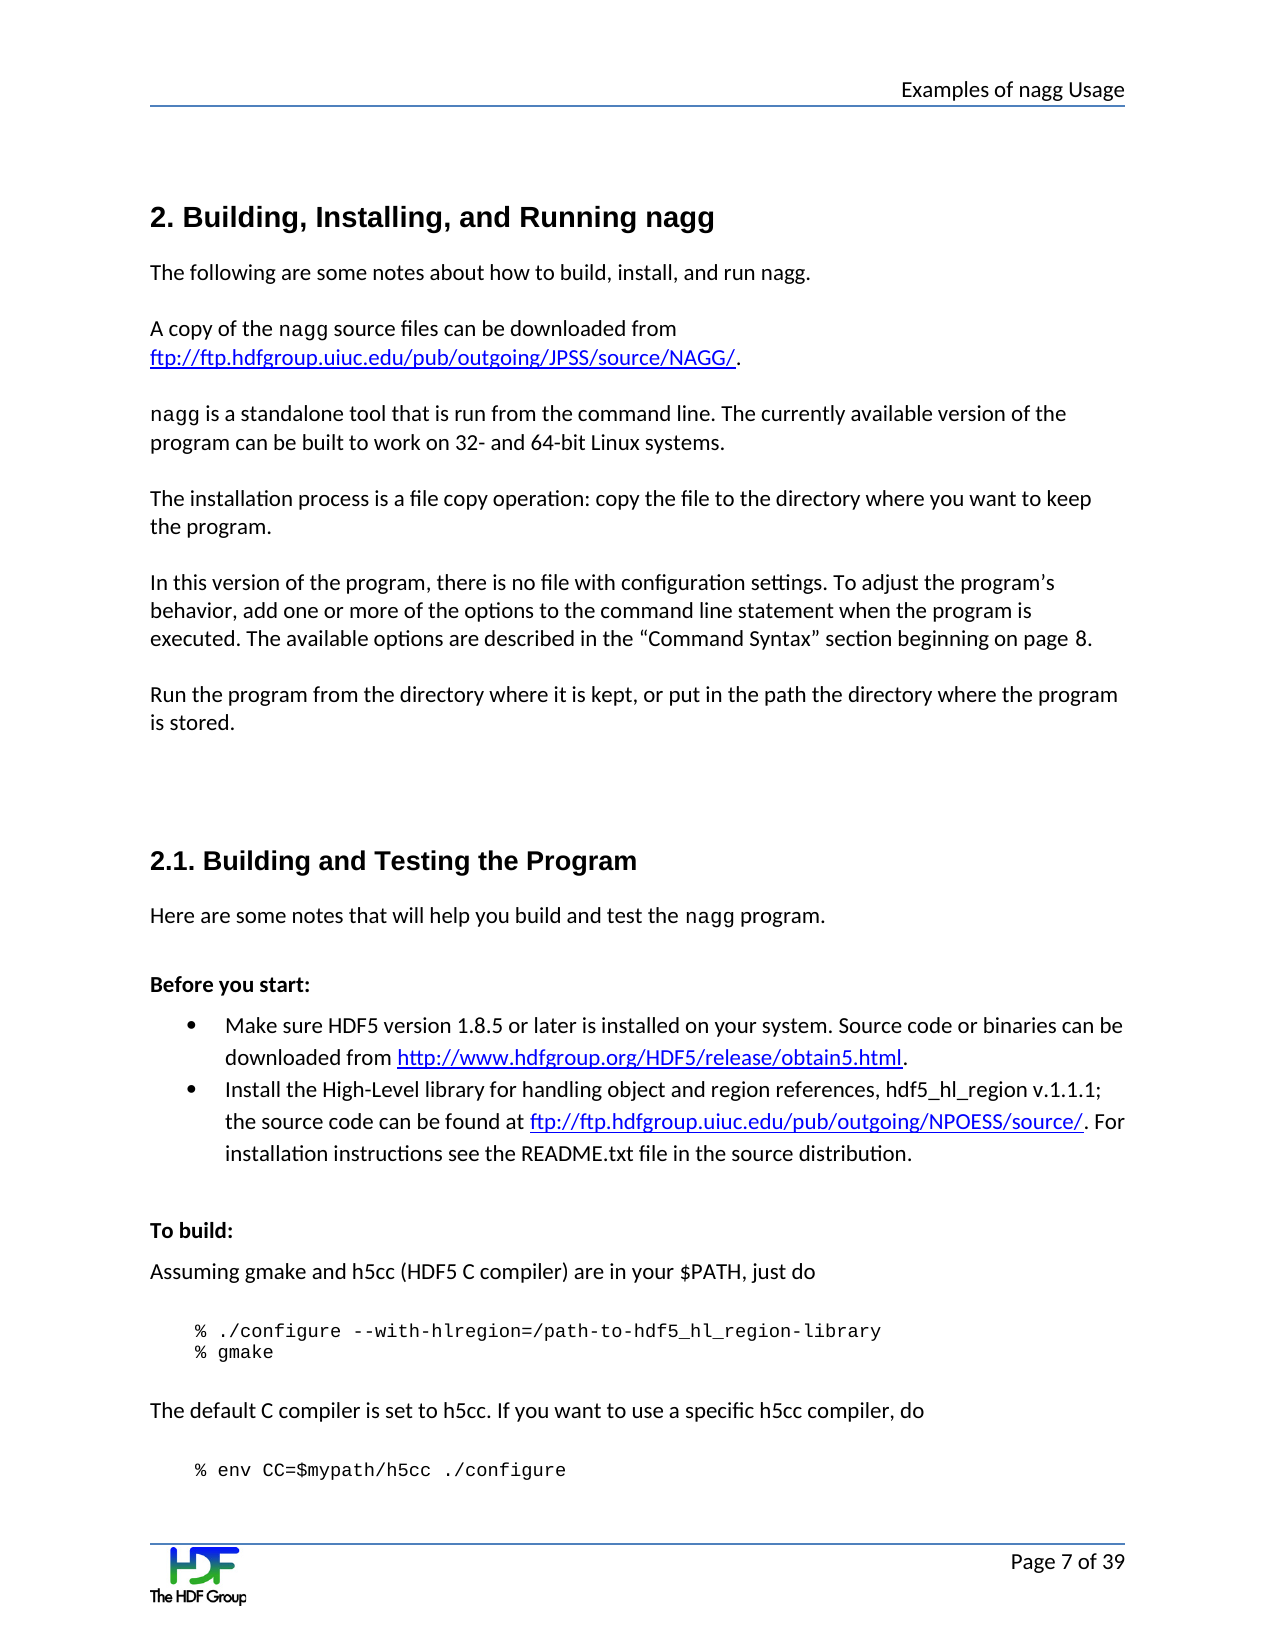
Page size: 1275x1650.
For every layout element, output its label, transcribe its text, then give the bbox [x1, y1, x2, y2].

text % gmake [150, 1343, 1125, 1364]
picture [150, 1547, 247, 1606]
list Install the High-Level library for handling object and region references, hdf5_hl_region v.1.1.1; the source code can be found at ftp://ftp.hdfgroup.uiuc.edu/pub/outgoing/NPOESS/source/. For installation instructions see the README.txt file in the source distribution. [187, 1075, 1125, 1168]
text Here are some notes that will help you build and test the nagg program. [150, 901, 1125, 930]
text % env CC=$mypath/h5cc ./configure [150, 1460, 1125, 1482]
text Assuming gmake and h5cc (HDF5 C compiler) are in your $PATH, just do [150, 1257, 1125, 1285]
subtitle Building and Testing the Program [150, 845, 1125, 876]
subtitle Before you start: [150, 970, 1125, 998]
text nagg is a standalone tool that is run from the command line. The currently available version of the program can be built to work on 32- and 64-bit Linux systems. [150, 399, 1125, 456]
subtitle To build: [150, 1216, 1125, 1244]
subtitle Building, Installing, and Running nagg [150, 200, 1125, 233]
text The default C compiler is set to h5cc. If you want to use a specific h5cc compiler, do [150, 1396, 1125, 1424]
text A copy of the nagg source files can be downloaded from ftp://ftp.hdfgroup.uiuc.edu/pub/outgoing/JPSS/source/NAGG/. [150, 314, 1125, 371]
text Run the program from the directory where it is kept, or put in the path the directory where the program is stored. [150, 680, 1125, 736]
text The installation process is a file copy operation: copy the file to the directory where you want to keep the program. [150, 484, 1125, 540]
text In this version of the program, there is no file with configuration settings. To adjust the program’s behavior, add one or more of the options to the command line statement when the program is executed. The available options are described in the “Command Syntax” section beginning on page 8. [150, 568, 1125, 652]
list Make sure HDF5 version 1.8.5 or later is installed on your system. Source code or binaries can be downloaded from http://www.hdfgroup.org/HDF5/release/obtain5.html. [187, 1011, 1125, 1071]
text % ./configure --with-hlregion=/path-to-hdf5_hl_region-library [150, 1321, 1125, 1343]
text The following are some notes about how to build, install, and run nagg. [150, 258, 1125, 287]
